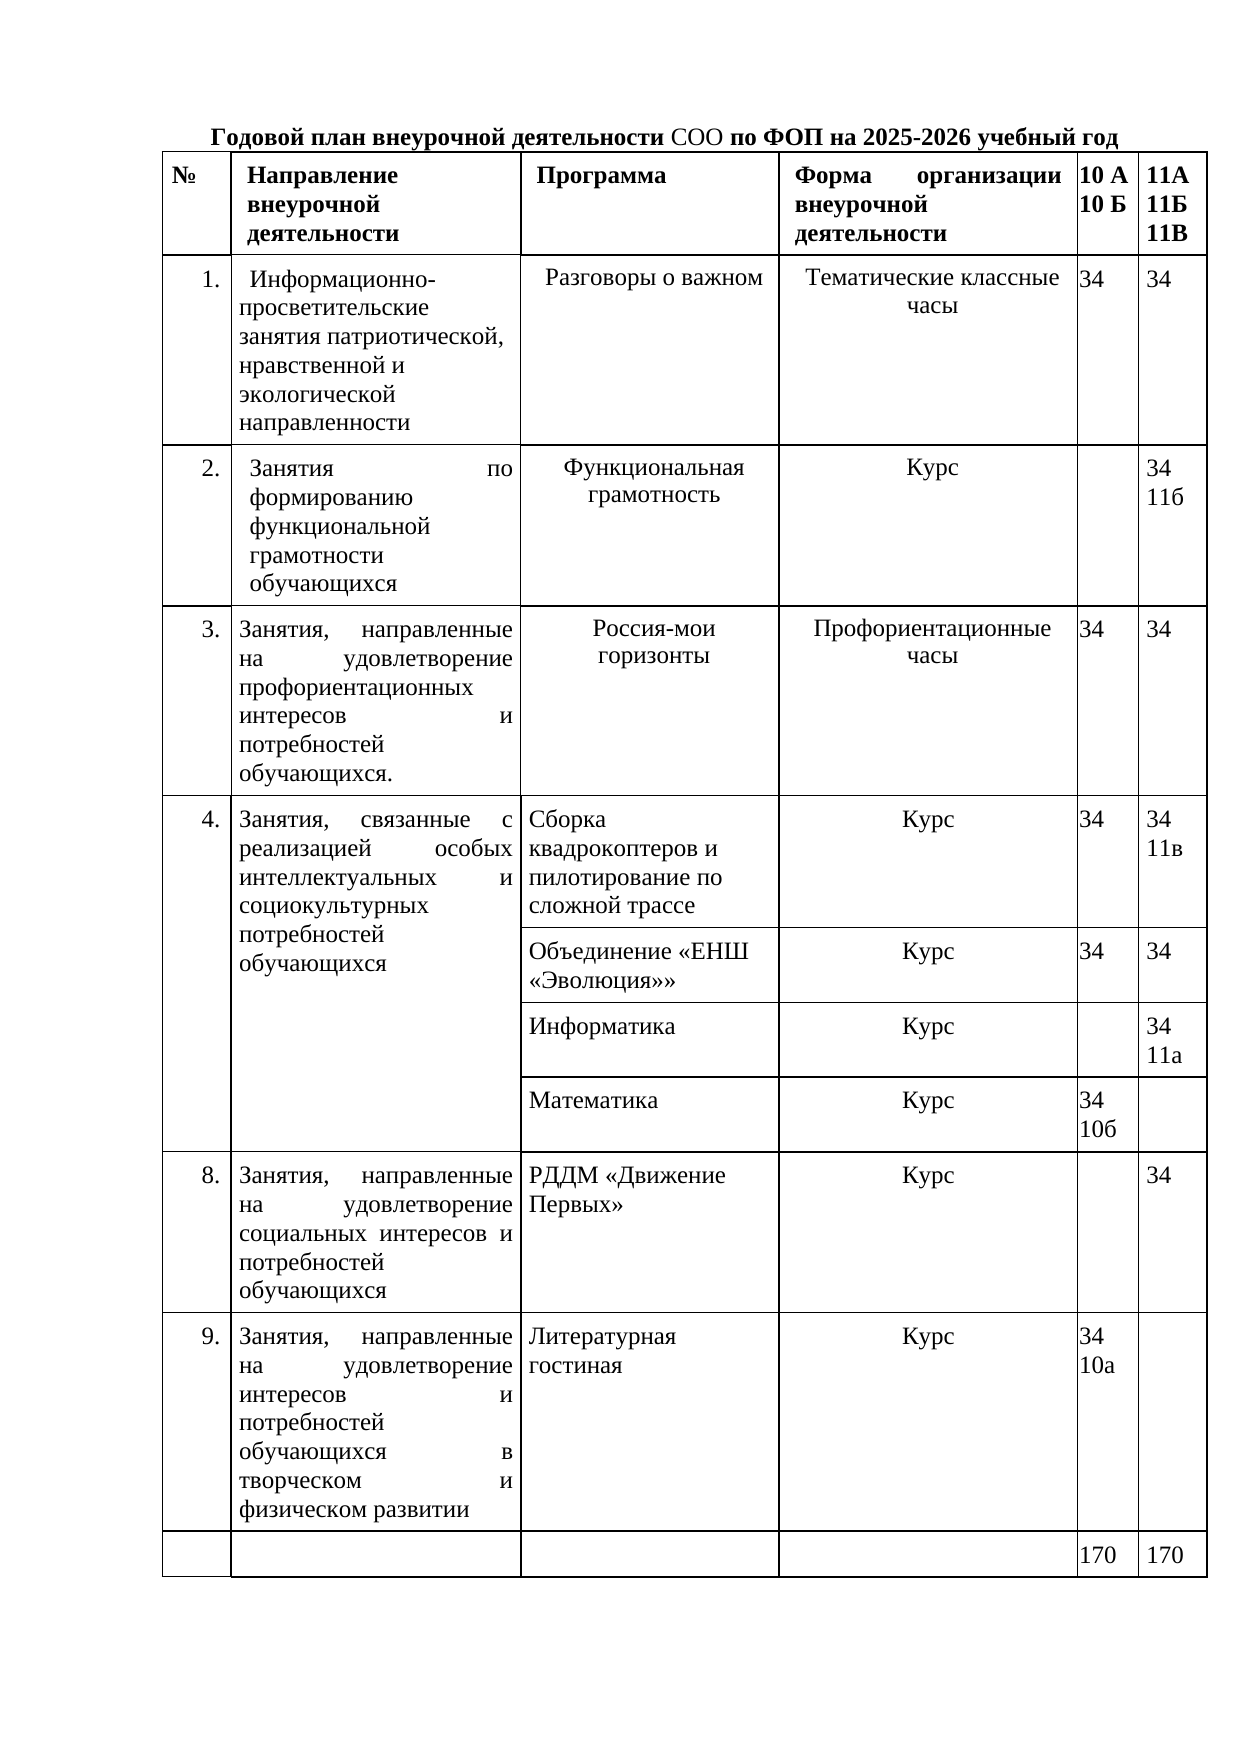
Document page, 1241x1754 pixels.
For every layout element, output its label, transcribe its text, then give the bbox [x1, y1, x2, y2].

table_cell 34 10а [1078, 1313, 1138, 1530]
table_cell 34 [1139, 256, 1206, 444]
table_cell Тематические классные часы [780, 256, 1077, 444]
table_cell 34 [1078, 928, 1138, 1002]
table_header Программа [522, 153, 778, 254]
table_cell Курс [780, 1153, 1077, 1312]
table_cell 34 [1078, 796, 1138, 927]
table_cell Занятия по формированию функциональной грамотности обучающихся [232, 445, 520, 605]
table_cell Литературная гостиная [522, 1313, 778, 1530]
table_cell Информатика [522, 1003, 778, 1076]
table_cell [163, 796, 230, 1151]
table_header № [163, 152, 230, 254]
table_cell РДДМ «Движение Первых» [522, 1153, 778, 1312]
table_header 10 А 10 Б [1078, 153, 1138, 254]
table_cell [1139, 1078, 1206, 1151]
table_cell [163, 607, 231, 795]
table_cell Курс [780, 1003, 1077, 1076]
table_cell 34 [1139, 928, 1206, 1002]
table_cell Курс [780, 1078, 1077, 1151]
table_cell Занятия, направленные на удовлетворение профориентационных интересов и потребностей обучающихся. [232, 606, 520, 795]
table_cell Курс [780, 928, 1077, 1002]
table_cell Россия-мои горизонты [521, 607, 778, 795]
table_cell 34 [1078, 607, 1138, 795]
table_cell 170 [1139, 1532, 1206, 1576]
table_cell Функциональная грамотность [521, 446, 778, 605]
table_cell [163, 1532, 230, 1576]
table_cell 34 [1139, 1153, 1206, 1312]
table_cell 34 10б [1078, 1078, 1138, 1151]
table_cell Занятия, направленные на удовлетворение интересов и потребностей обучающихся в творческом и физическом развитии [232, 1313, 520, 1530]
table_cell Профориентационные часы [780, 607, 1077, 795]
table_header 11А 11Б 11В [1139, 153, 1206, 254]
table_cell 170 [1078, 1532, 1138, 1576]
table_cell 34 11в [1139, 796, 1206, 927]
table_cell Информационно- просветительские занятия патриотической, нравственной и экологической направленности [232, 255, 520, 444]
table_cell [232, 1532, 520, 1576]
table_cell 34 [1078, 256, 1138, 444]
table_cell Разговоры о важном [521, 256, 778, 444]
table_cell 34 11б [1139, 446, 1206, 605]
table_cell [1078, 446, 1138, 605]
table_header Форма организации внеурочной деятельности [780, 153, 1077, 254]
table_cell [163, 1152, 230, 1312]
table_header Направление внеурочной деятельности [232, 153, 520, 254]
table_cell [1139, 1313, 1206, 1530]
table_cell Занятия, направленные на удовлетворение социальных интересов и потребностей обучающихся [232, 1152, 520, 1312]
table_cell [522, 1532, 778, 1576]
table_cell [163, 1313, 230, 1530]
text Годовой план внеурочной деятельности СОО по ФОП на 2025-2026 учебный год [177, 122, 1152, 151]
table_cell Сборка квадрокоптеров и пилотирование по сложной трассе [522, 796, 778, 927]
table_cell [1078, 1153, 1138, 1312]
table_cell [780, 1532, 1077, 1576]
table_cell Занятия, связанные с реализацией особых интеллектуальных и социокультурных потребностей обучающихся [232, 796, 520, 1151]
table_cell Курс [780, 446, 1077, 605]
table_cell Математика [522, 1078, 778, 1151]
table_cell 34 [1139, 607, 1206, 795]
table_cell Объединение «ЕНШ «Эволюция»» [522, 928, 778, 1002]
table_cell [1078, 1003, 1138, 1076]
table_cell 34 11а [1139, 1003, 1206, 1076]
table_cell Курс [780, 796, 1077, 927]
table_cell Курс [780, 1313, 1077, 1530]
table_cell [163, 256, 231, 444]
table_cell [163, 446, 231, 605]
